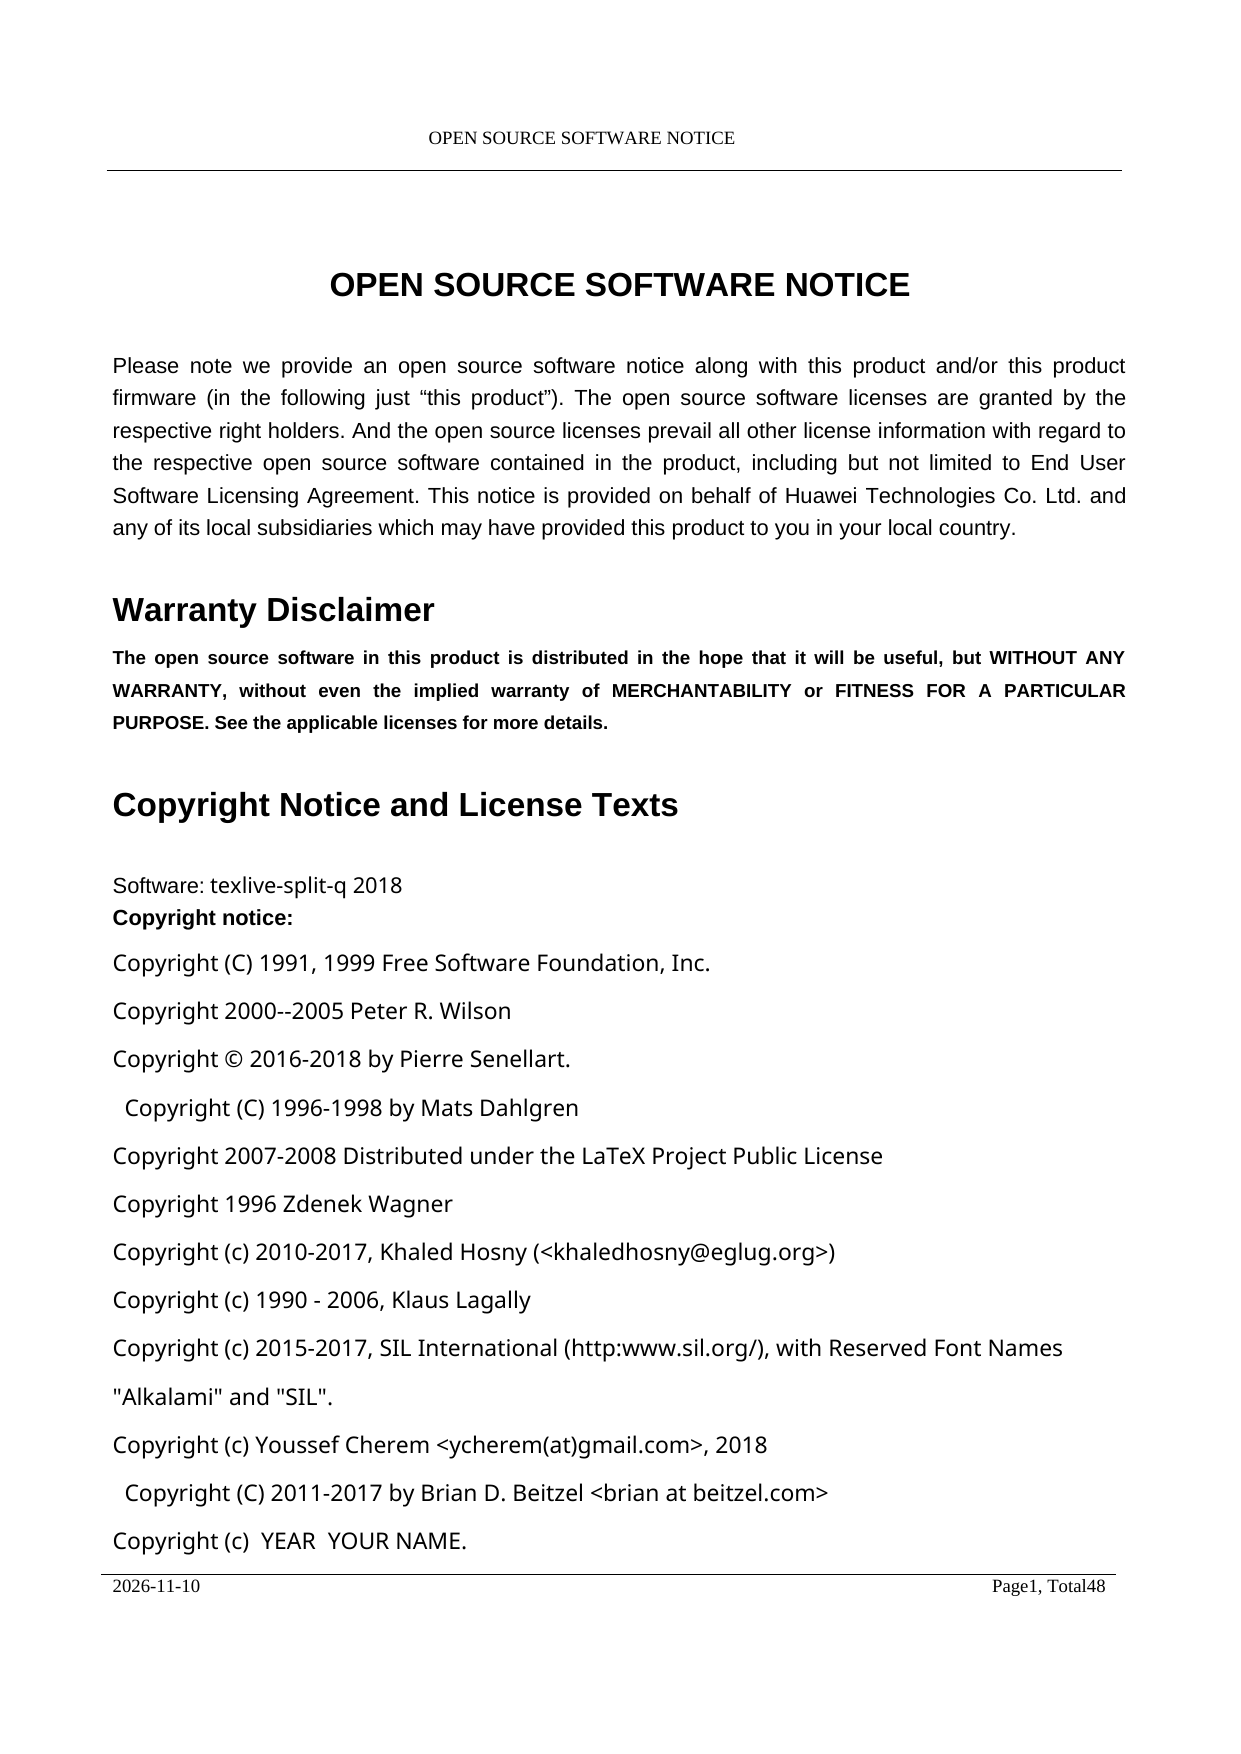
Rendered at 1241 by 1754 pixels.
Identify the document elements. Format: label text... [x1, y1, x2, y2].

text Copyright © 2016-2018 by Pierre Senellart. [112, 1043, 1128, 1075]
text Copyright (c) Youssef Cherem <ycherem(at)gmail.com>, 2018 [112, 1428, 1128, 1461]
text The open source software in this product is distributed in the hope that it will be useful, but WITHOUT ANY WARRANTY, without even the implied warranty of MERCHANTABILITY or FITNESS FOR A PARTICULAR PURPOSE. See the applicable licenses for more details. [112, 641, 1128, 739]
text Copyright (c) 2015-2017, SIL International (http:www.sil.org/), with Reserved Font Names "Alkalami" and "SIL". [112, 1332, 1128, 1413]
text Copyright (c) 2010-2017, Khaled Hosny (<khaledhosny@eglug.org>) [112, 1235, 1128, 1268]
text Warranty Disclaimer [112, 576, 1128, 641]
text Copyright notice: [112, 901, 1128, 934]
text Copyright 2007-2008 Distributed under the LaTeX Project Public License [112, 1139, 1128, 1172]
text Copyright (C) 1996-1998 by Mats Dahlgren [112, 1091, 1128, 1123]
text Copyright Notice and License Texts [112, 771, 1128, 836]
text Copyright (c) 1990 - 2006, Klaus Lagally [112, 1283, 1128, 1316]
text Software: texlive-split-q 2018 [112, 869, 1128, 901]
text Copyright (c) YEAR YOUR NAME. [112, 1525, 1128, 1557]
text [112, 1477, 1128, 1509]
text Copyright (C) 1991, 1999 Free Software Foundation, Inc. [112, 947, 1128, 979]
text Copyright 2000--2005 Peter R. Wilson [112, 995, 1128, 1027]
text Please note we provide an open source software notice along with this product and/or this product firmware (in the following just “this product”). The open source software licenses are granted by the respective right holders. And the open source licenses prevail all other license information with regard to the respective open source software contained in the product, including but not limited to End User Software Licensing Agreement. This notice is provided on behalf of Huawei Technologies Co. Ltd. and any of its local subsidiaries which may have provided this product to you in your local country. [112, 349, 1128, 544]
text Copyright 1996 Zdenek Wagner [112, 1187, 1128, 1220]
text OPEN SOURCE SOFTWARE NOTICE [112, 251, 1128, 316]
